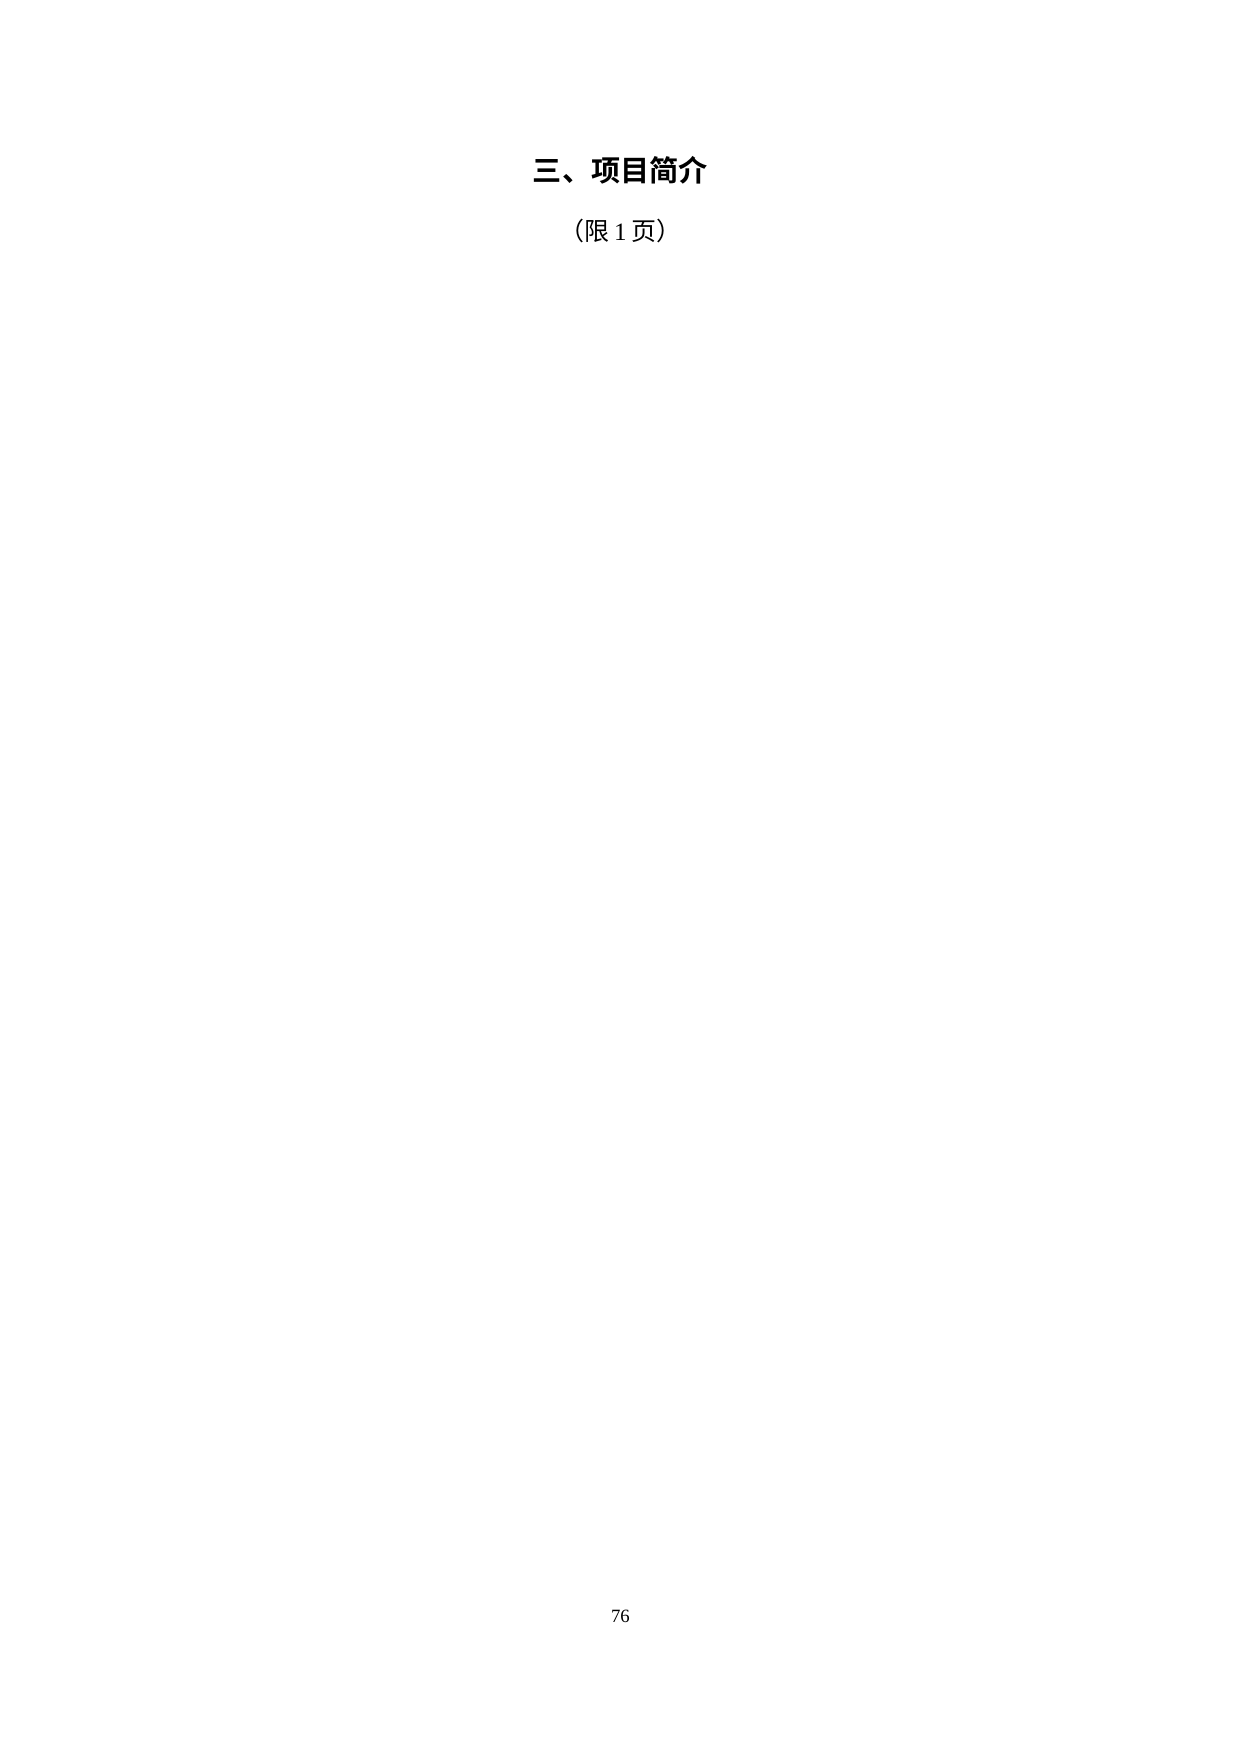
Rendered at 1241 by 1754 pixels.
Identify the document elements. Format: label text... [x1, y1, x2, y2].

text （限1页） [165, 211, 1075, 247]
text 三、项目简介 [165, 148, 1075, 190]
